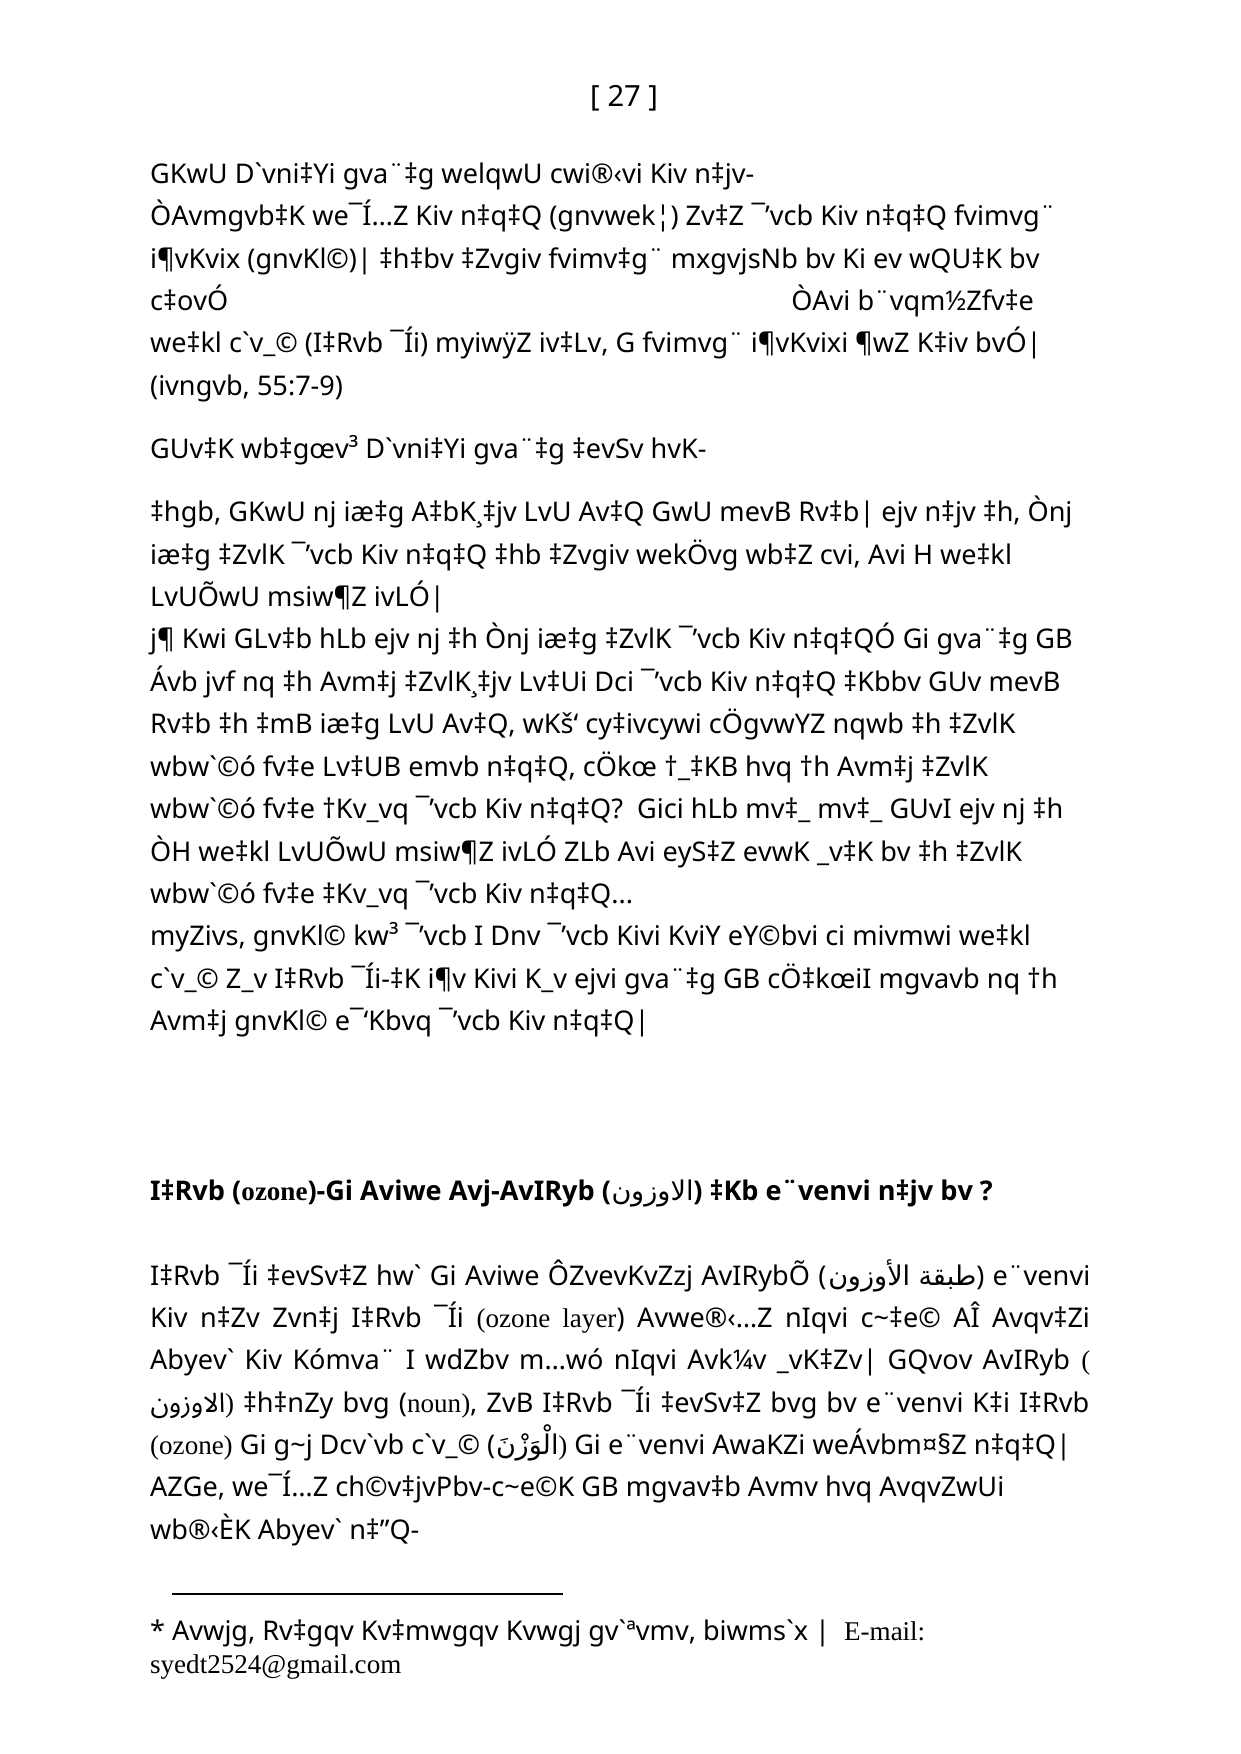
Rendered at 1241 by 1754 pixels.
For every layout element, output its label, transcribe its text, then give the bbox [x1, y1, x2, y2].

text GKwU D`vni‡Yi gva¨‡g welqwU cwi®‹vi Kiv n‡jv- ÒAvmgvb‡K we¯Í…Z Kiv n‡q‡Q (gnvwek¦) Zv‡Z ¯’vcb Kiv n‡q‡Q fvimvg¨ i¶vKvix (gnvKl©)| ‡h‡bv ‡Zvgiv fvimv‡g¨ mxgvjsNb bv Ki ev wQU‡K bv c‡ovÓ ÒAvi b¨vqm½Zfv‡e we‡kl c`v_© (I‡Rvb ¯Íi) myiwÿZ iv‡Lv, G fvimvg¨ i¶vKvixi ¶wZ K‡iv bvÓ| (ivngvb, 55:7-9) [150, 154, 1090, 403]
text AZGe, we¯Í…Z ch©v‡jvPbv-c~e©K GB mgvav‡b Avmv hvq AvqvZwUi wb®‹ÈK Abyev` n‡”Q- [150, 1468, 1090, 1547]
text GUv‡K wb‡gœv³ D`vni‡Yi gva¨‡g ‡evSv hvK- [150, 429, 1090, 466]
text I‡Rvb (ozone)-Gi Aviwe Avj-AvIRyb (الاوزون) ‡Kb e¨venvi n‡jv bv ? [150, 1171, 1090, 1208]
text I‡Rvb ¯Íi ‡evSv‡Z hw` Gi Aviwe ÔZvevKvZzj AvIRybÕ (طبقة الأوزون) e¨venvi Kiv n‡Zv Zvn‡j I‡Rvb ¯Íi (ozone layer) Avwe®‹…Z nIqvi c~‡e© AÎ Avqv‡Zi Abyev` Kiv Kómva¨ I wdZbv m…wó nIqvi Avk¼v _vK‡Zv| GQvov AvIRyb (الاوزون) ‡h‡nZy bvg (noun), ZvB I‡Rvb ¯Íi ‡evSv‡Z bvg bv e¨venvi K‡i I‡Rvb (ozone) Gi g~j Dcv`vb c`v_© (الْوَزْنَ) Gi e¨venvi AwaKZi weÁvbm¤§Z n‡q‡Q| [150, 1256, 1090, 1462]
text ‡hgb, GKwU nj iæ‡g A‡bK¸‡jv LvU Av‡Q GwU mevB Rv‡b| ejv n‡jv ‡h, Ònj iæ‡g ‡ZvlK ¯’vcb Kiv n‡q‡Q ‡hb ‡Zvgiv wekÖvg wb‡Z cvi, Avi H we‡kl LvUÕwU msiw¶Z ivLÓ| [150, 493, 1090, 614]
text j¶ Kwi GLv‡b hLb ejv nj ‡h Ònj iæ‡g ‡ZvlK ¯’vcb Kiv n‡q‡QÓ Gi gva¨‡g GB Ávb jvf nq ‡h Avm‡j ‡ZvlK¸‡jv Lv‡Ui Dci ¯’vcb Kiv n‡q‡Q ‡Kbbv GUv mevB Rv‡b ‡h ‡mB iæ‡g LvU Av‡Q, wKš‘ cy‡ivcywi cÖgvwYZ nqwb ‡h ‡ZvlK wbw`©ó fv‡e Lv‡UB emvb n‡q‡Q, cÖkœ †_‡KB hvq †h Avm‡j ‡ZvlK wbw`©ó fv‡e †Kv_vq ¯’vcb Kiv n‡q‡Q? Gici hLb mv‡_ mv‡_ GUvI ejv nj ‡h ÒH we‡kl LvUÕwU msiw¶Z ivLÓ ZLb Avi eyS‡Z evwK _v‡K bv ‡h ‡ZvlK wbw`©ó fv‡e ‡Kv_vq ¯’vcb Kiv n‡q‡Q... myZivs, gnvKl© kw³ ¯’vcb I Dnv ¯’vcb Kivi KviY eY©bvi ci mivmwi we‡kl c`v_© Z_v I‡Rvb ¯Íi-‡K i¶v Kivi K_v ejvi gva¨‡g GB cÖ‡kœiI mgvavb nq †h Avm‡j gnvKl© e¯‘Kbvq ¯’vcb Kiv n‡q‡Q| [150, 620, 1090, 1038]
